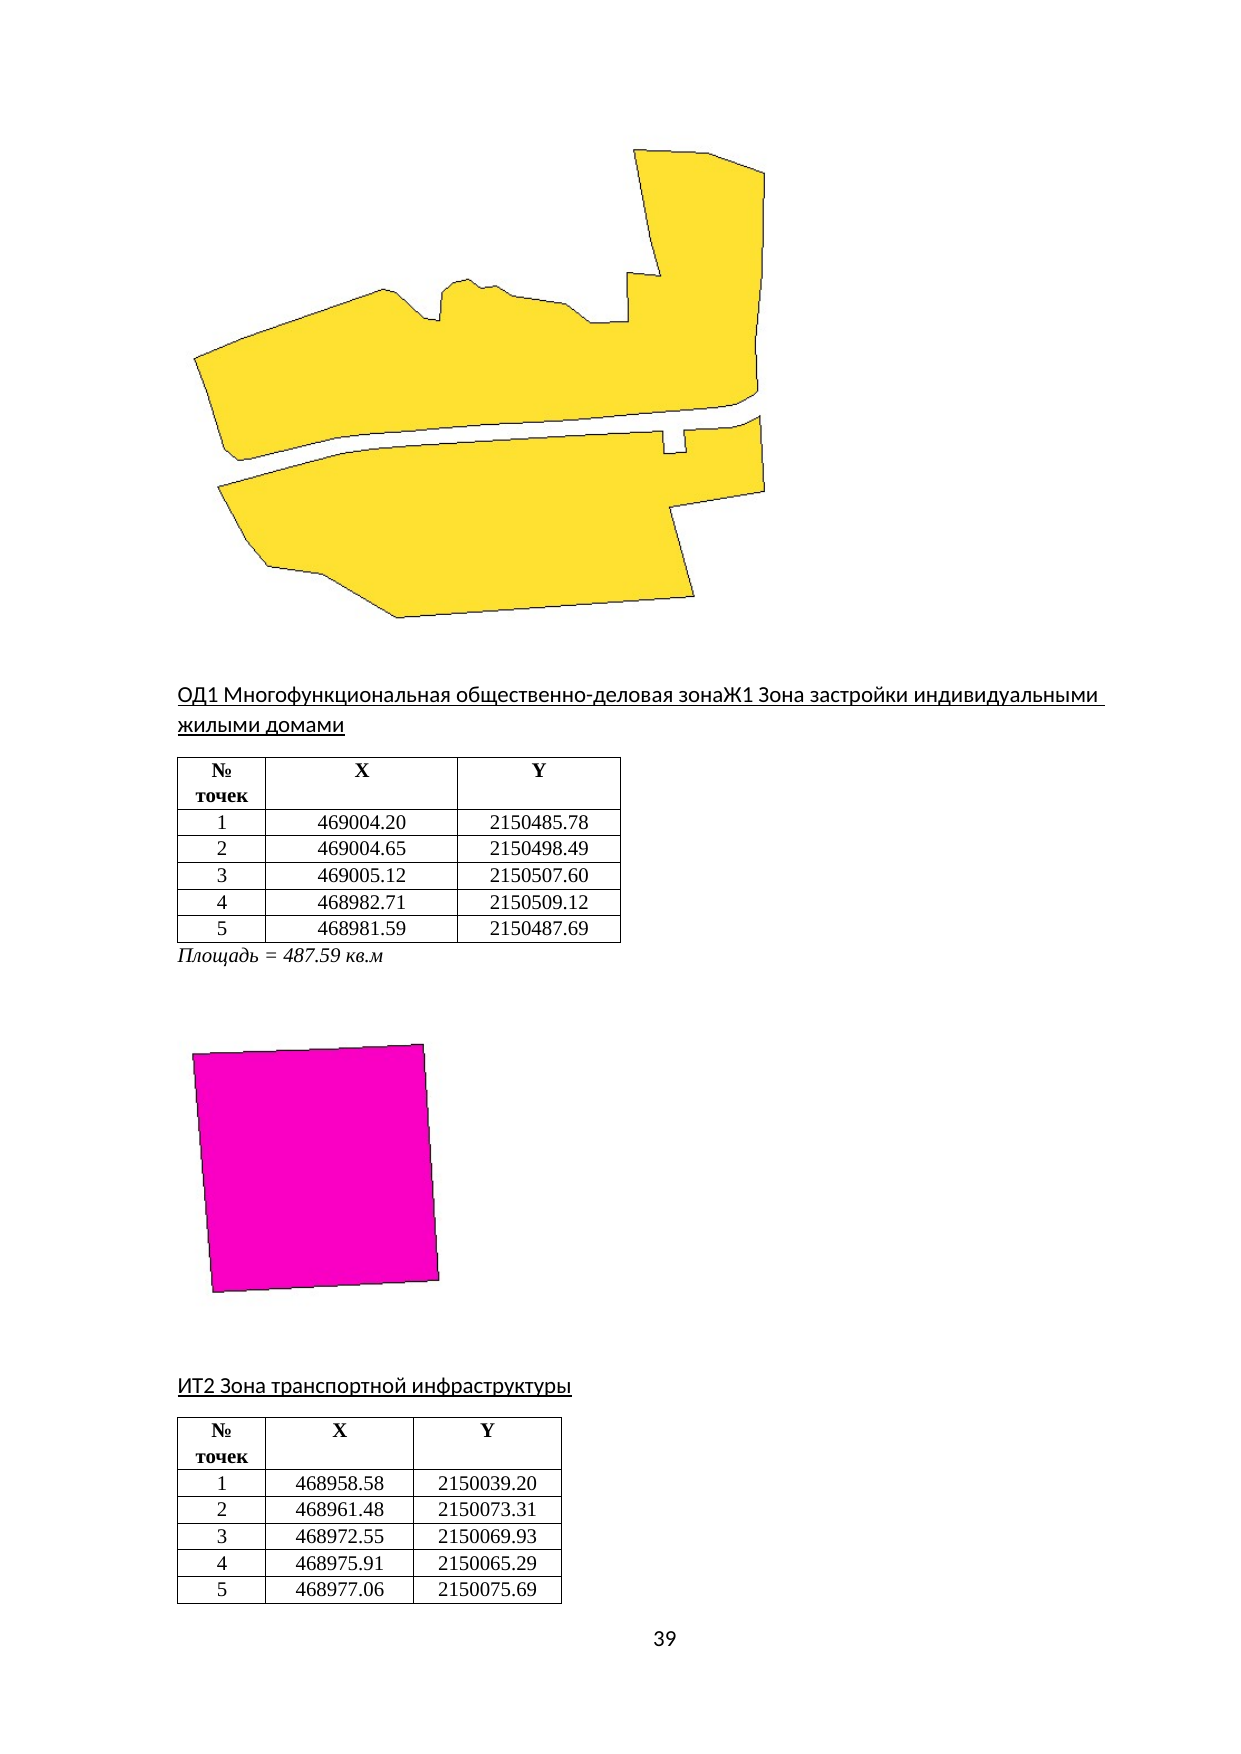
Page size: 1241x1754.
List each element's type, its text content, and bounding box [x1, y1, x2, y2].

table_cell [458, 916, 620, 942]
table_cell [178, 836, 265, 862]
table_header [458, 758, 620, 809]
picture [177, 118, 804, 663]
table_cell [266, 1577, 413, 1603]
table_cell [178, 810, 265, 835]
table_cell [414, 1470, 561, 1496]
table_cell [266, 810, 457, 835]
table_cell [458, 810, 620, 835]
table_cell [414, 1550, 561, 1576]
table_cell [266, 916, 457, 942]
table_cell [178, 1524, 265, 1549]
text ОД1 Многофункциональная общественно-деловая зонаЖ1 Зона застройки индивидуальными жилыми домами [177, 681, 1152, 738]
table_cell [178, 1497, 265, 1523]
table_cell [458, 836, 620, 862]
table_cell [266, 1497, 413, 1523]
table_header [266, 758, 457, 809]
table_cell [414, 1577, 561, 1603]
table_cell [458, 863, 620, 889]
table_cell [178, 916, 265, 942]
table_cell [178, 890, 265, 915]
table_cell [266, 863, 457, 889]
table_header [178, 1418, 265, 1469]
text Площадь = 487.59 кв.м [177, 943, 1152, 967]
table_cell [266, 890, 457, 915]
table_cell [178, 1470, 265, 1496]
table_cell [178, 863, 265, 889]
text ИТ2 Зона транспортной инфраструктуры [177, 1371, 1152, 1399]
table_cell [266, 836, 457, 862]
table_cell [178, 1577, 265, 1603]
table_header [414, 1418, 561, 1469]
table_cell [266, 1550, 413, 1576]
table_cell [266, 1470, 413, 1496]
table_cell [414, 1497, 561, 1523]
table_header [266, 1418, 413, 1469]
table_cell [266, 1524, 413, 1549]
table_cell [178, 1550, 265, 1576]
picture [177, 985, 489, 1353]
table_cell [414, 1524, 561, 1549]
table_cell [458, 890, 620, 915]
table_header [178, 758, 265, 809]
